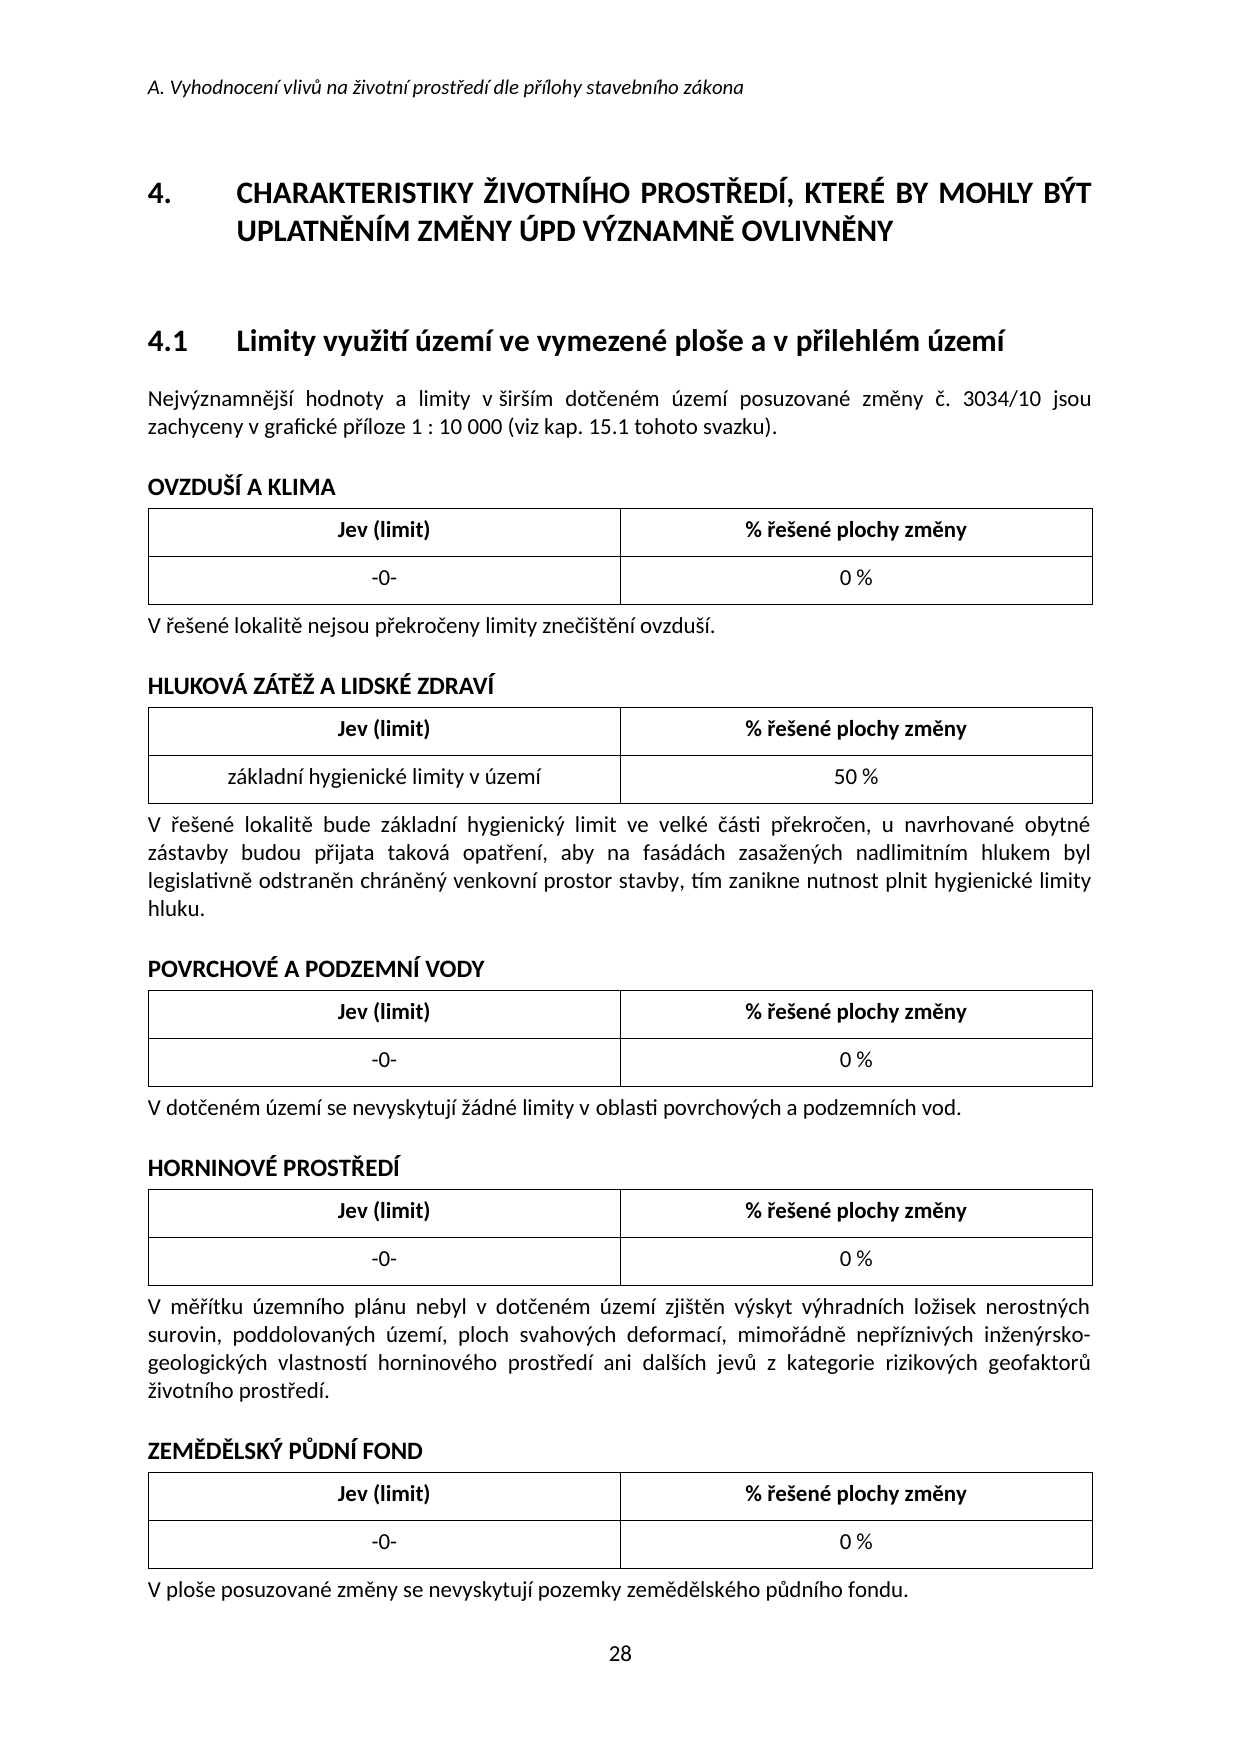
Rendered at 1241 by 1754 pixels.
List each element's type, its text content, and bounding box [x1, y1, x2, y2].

text Nejvýznamnější hodnoty a limity v širším dotčeném území posuzované změny č. 3034/10 jsou zachyceny v grafické příloze 1 : 10 000 (viz kap. 15.1 tohoto svazku). [148, 384, 1092, 440]
text V řešené lokalitě bude základní hygienický limit ve velké části překročen, u navrhované obytné zástavby budou přijata taková opatření, aby na fasádách zasažených nadlimitním hlukem byl legislativně odstraněn chráněný venkovní prostor stavby, tím zanikne nutnost plnit hygienické limity hluku. [148, 810, 1092, 922]
subtitle 4. Charakteristiky životního prostředí, které by mohly být uplatněním změny ÚPD významně ovlivněny [148, 173, 1092, 249]
table_header Jev (limit) [149, 1473, 620, 1520]
table_header % řešené plochy změny [621, 509, 1092, 556]
table_header Jev (limit) [149, 708, 620, 755]
table_cell 0 % [621, 1521, 1092, 1567]
subtitle hluková zátěž a lidské zdraví [148, 670, 1092, 701]
text V měřítku územního plánu nebyl v dotčeném území zjištěn výskyt výhradních ložisek nerostných surovin, poddolovaných území, ploch svahových deformací, mimořádně nepříznivých inženýrsko-geologických vlastností horninového prostředí ani dalších jevů z kategorie rizikových geofaktorů životního prostředí. [148, 1292, 1092, 1404]
table_header % řešené plochy změny [621, 1190, 1092, 1237]
text V ploše posuzované změny se nevyskytují pozemky zemědělského půdního fondu. [148, 1575, 1092, 1603]
table_cell 50 % [621, 756, 1092, 802]
subtitle Horninové prostředí [148, 1152, 1092, 1183]
text V dotčeném území se nevyskytují žádné limity v oblasti povrchových a podzemních vod. [148, 1093, 1092, 1121]
table_cell -0- [149, 1039, 620, 1086]
table_cell základní hygienické limity v území [149, 756, 620, 802]
table_cell -0- [149, 1238, 620, 1284]
subtitle Povrchové a podzemní vody [148, 953, 1092, 984]
table_header Jev (limit) [149, 991, 620, 1038]
table_cell 0 % [621, 1238, 1092, 1284]
subtitle 4.1 Limity využití území ve vymezené ploše a v přilehlém území [148, 321, 1092, 359]
table_cell -0- [149, 557, 620, 603]
subtitle Ovzduší a klima [148, 471, 1092, 502]
table_header Jev (limit) [149, 509, 620, 556]
table_header % řešené plochy změny [621, 708, 1092, 755]
table_header Jev (limit) [149, 1190, 620, 1237]
table_cell -0- [149, 1521, 620, 1567]
text V řešené lokalitě nejsou překročeny limity znečištění ovzduší. [148, 611, 1092, 639]
table_header % řešené plochy změny [621, 991, 1092, 1038]
table_cell 0 % [621, 1039, 1092, 1086]
subtitle Zemědělský půdní fond [148, 1435, 1092, 1466]
table_cell 0 % [621, 557, 1092, 603]
table_header % řešené plochy změny [621, 1473, 1092, 1520]
